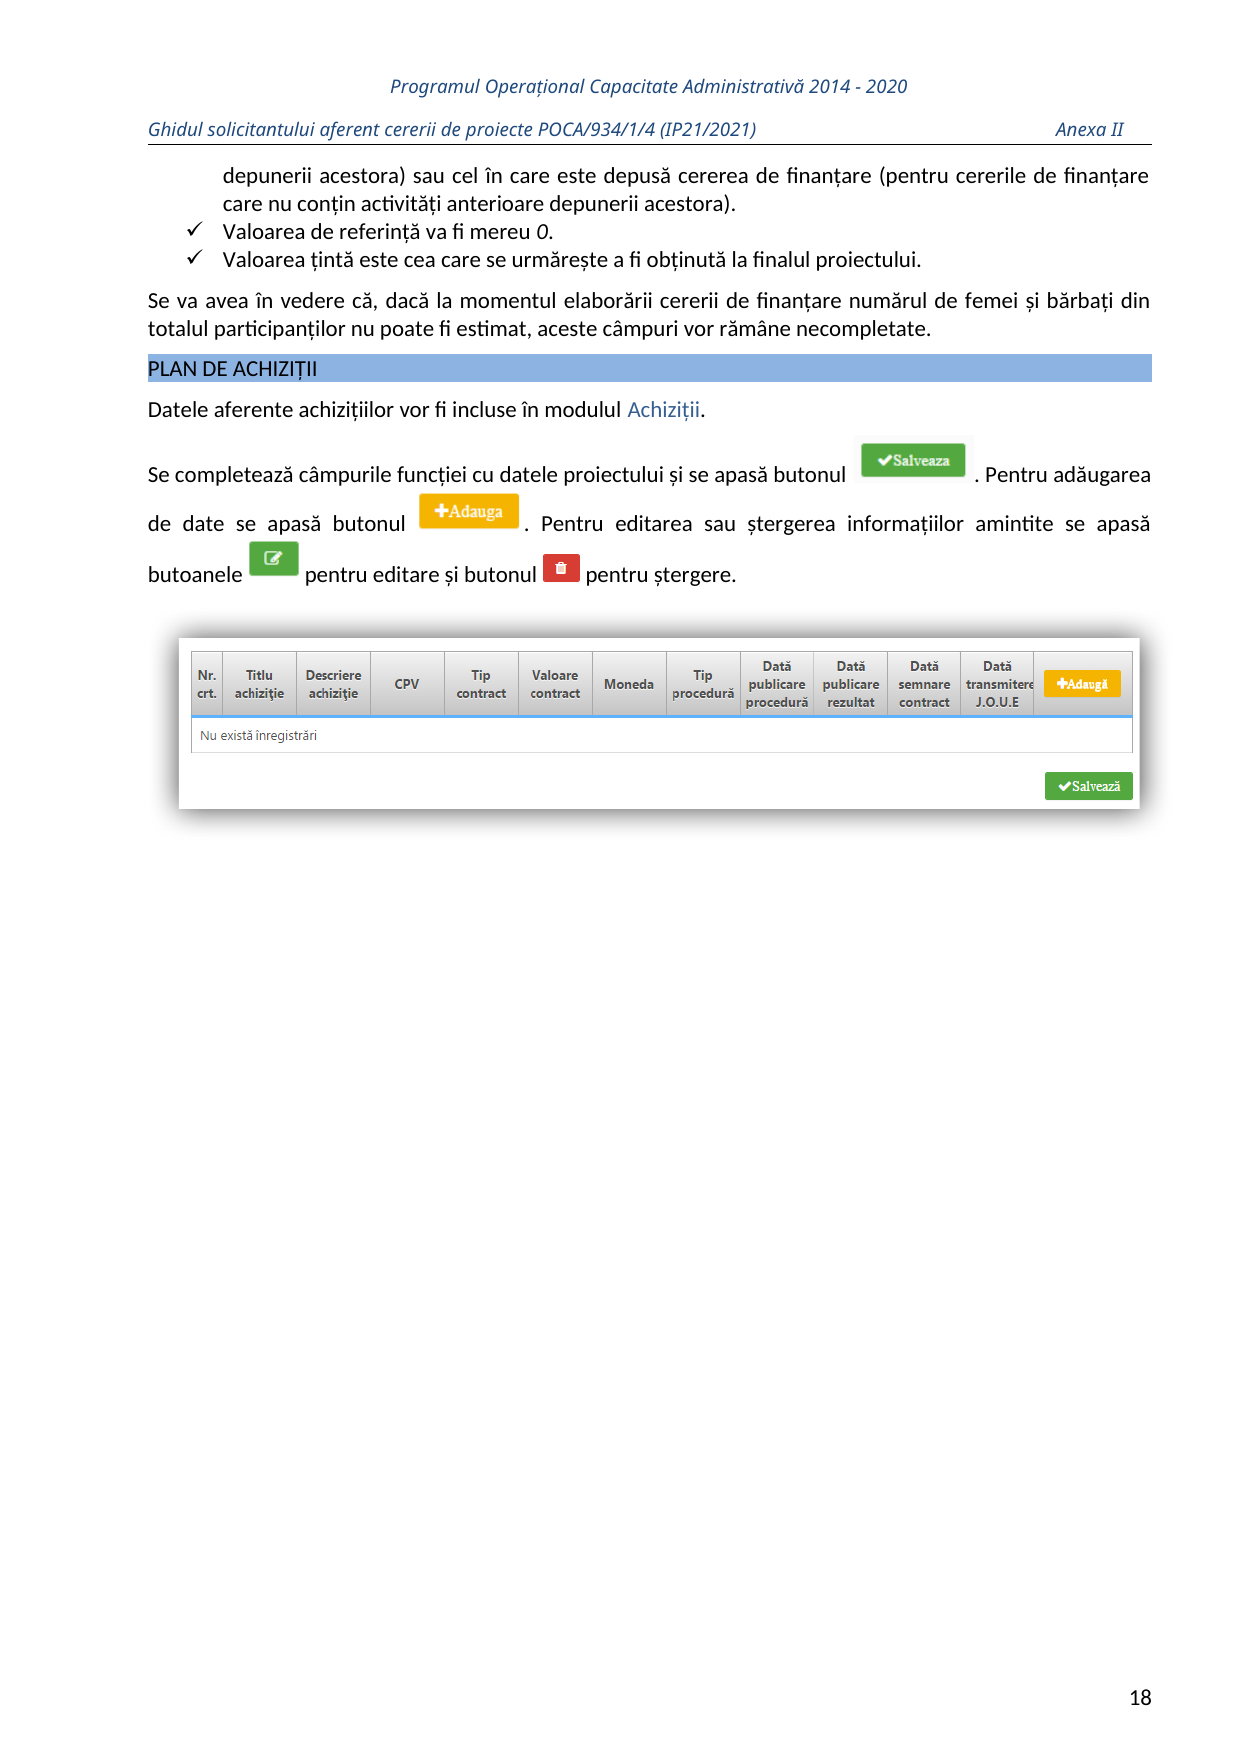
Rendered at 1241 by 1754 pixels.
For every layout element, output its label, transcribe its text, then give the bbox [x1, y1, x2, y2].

list Valoarea de referință va fi mereu 0. [185, 217, 1152, 245]
picture [542, 552, 580, 583]
picture [853, 435, 974, 483]
picture [417, 490, 524, 531]
picture [178, 638, 1140, 809]
list Valoarea țintă este cea care se urmărește a fi obținută la finalul proiectului. [185, 245, 1152, 273]
picture [247, 538, 300, 583]
text Datele aferente achizițiilor vor fi incluse în modulul Achiziții. [148, 395, 1152, 423]
text PLAN DE ACHIZIȚII [148, 354, 1152, 382]
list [185, 161, 1152, 217]
text Se completează câmpurile funcției cu datele proiectului și se apasă butonul . Pentru adăugarea de date se apasă butonul . Pentru editarea sau ștergerea informațiilor amintite se apasă butoanele pentru editare și butonul pentru ștergere. [148, 436, 1152, 588]
text Se va avea în vedere că, dacă la momentul elaborării cererii de finanțare numărul de femei și bărbați din totalul participanților nu poate fi estimat, aceste câmpuri vor rămâne necompletate. [148, 286, 1152, 342]
